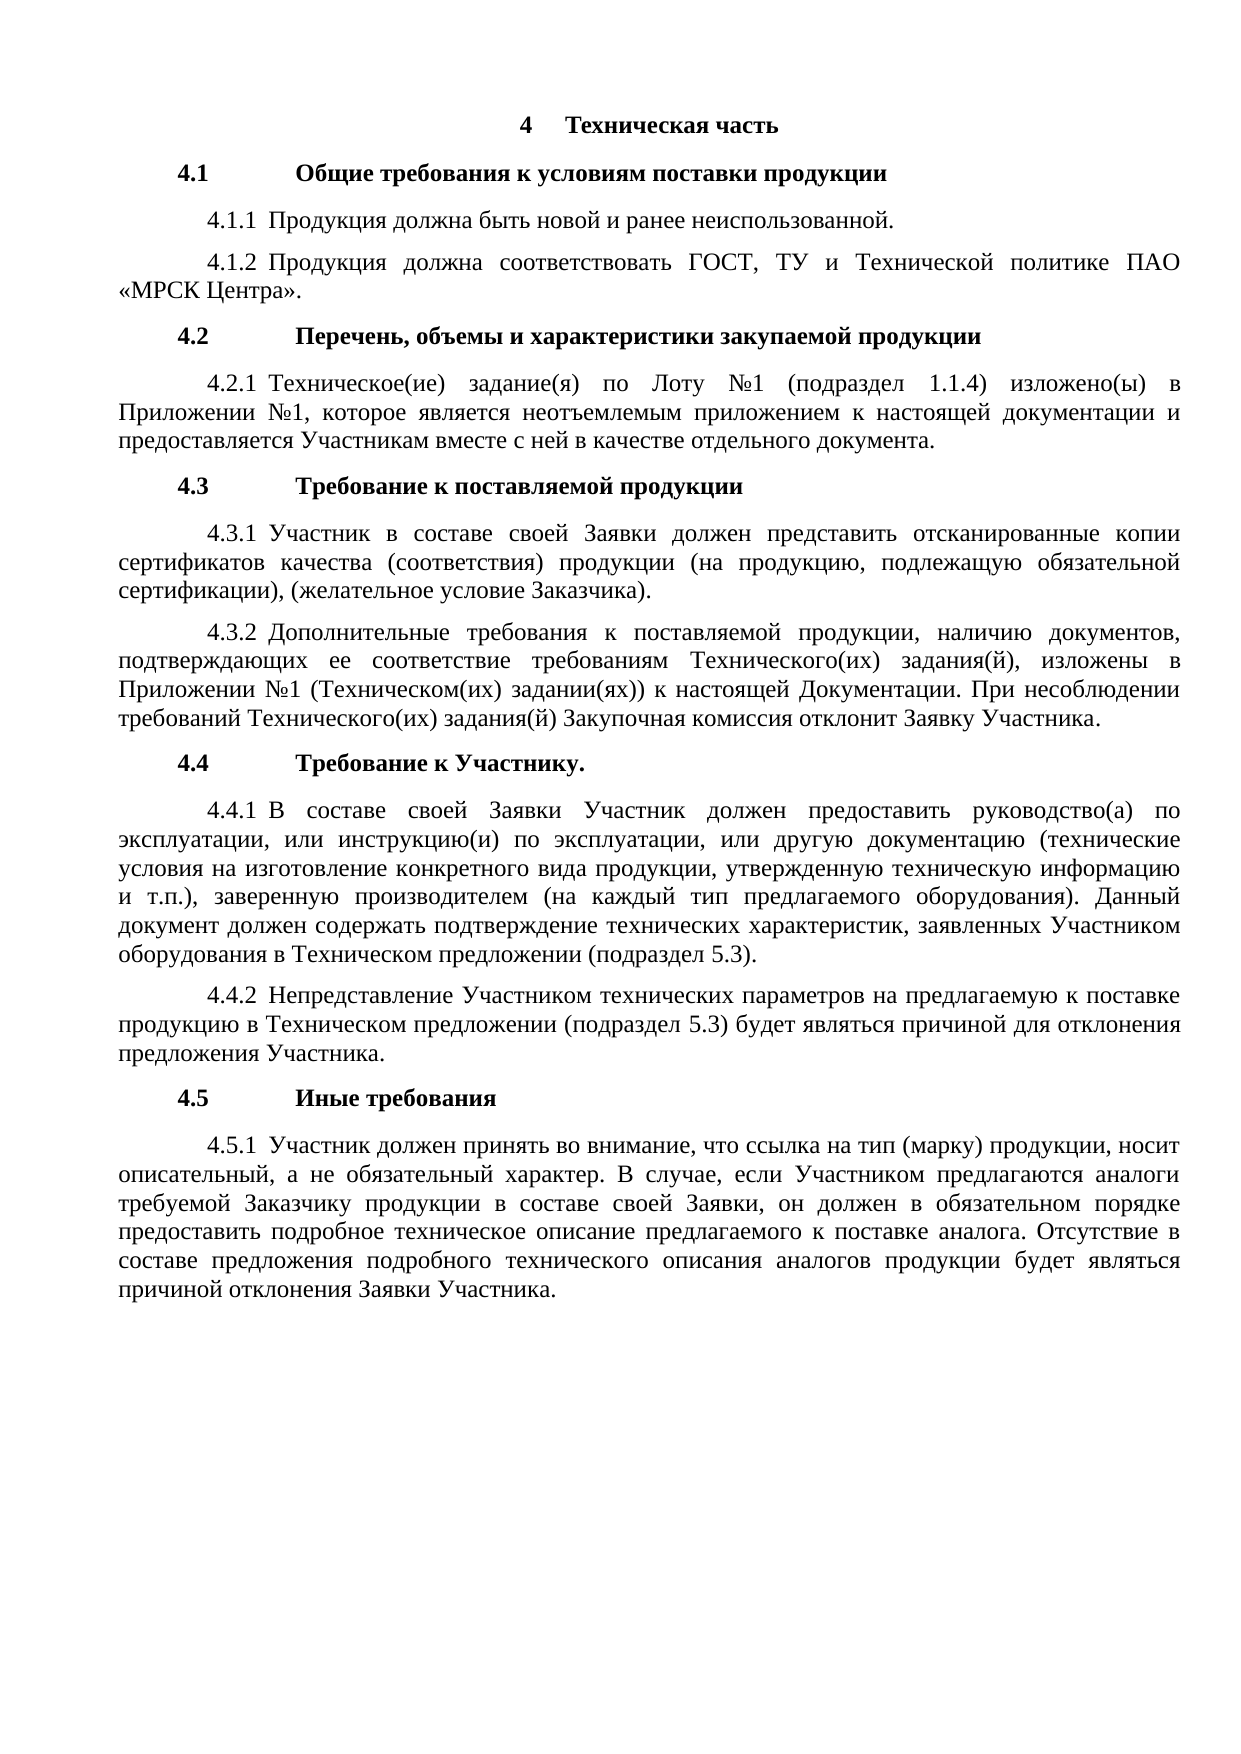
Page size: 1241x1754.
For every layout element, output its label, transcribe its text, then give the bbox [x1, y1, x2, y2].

subtitle Техническое(ие) задание(я) по Лоту №1 (подраздел 1.1.4) изложено(ы) в Приложении №1, которое является неотъемлемым приложением к настоящей документации и предоставляется Участникам вместе с ней в качестве отдельного документа. [118, 368, 1181, 454]
subtitle Требование к поставляемой продукции [177, 471, 1181, 499]
subtitle Требование к Участнику. [177, 748, 1181, 777]
subtitle Дополнительные требования к поставляемой продукции, наличию документов, подтверждающих ее соответствие требованиям Технического(их) задания(й), изложены в Приложении №1 (Техническом(их) задании(ях)) к настоящей Документации. При несоблюдении требований Технического(их) задания(й) Закупочная комиссия отклонит Заявку Участника. [118, 617, 1181, 732]
subtitle Перечень, объемы и характеристики закупаемой продукции [177, 321, 1181, 350]
subtitle Иные требования [177, 1083, 1181, 1112]
subtitle Продукция должна быть новой и ранее неиспользованной. [118, 206, 1181, 234]
subtitle Участник в составе своей Заявки должен представить отсканированные копии сертификатов качества (соответствия) продукции (на продукцию, подлежащую обязательной сертификации), (желательное условие Заказчика). [118, 518, 1181, 604]
subtitle В составе своей Заявки Участник должен предоставить руководство(а) по эксплуатации, или инструкцию(и) по эксплуатации, или другую документацию (технические условия на изготовление конкретного вида продукции, утвержденную техническую информацию и т.п.), заверенную производителем (на каждый тип предлагаемого оборудования). Данный документ должен содержать подтверждение технических характеристик, заявленных Участником оборудования в Техническом предложении (подраздел 5.3). [118, 795, 1181, 968]
subtitle Техническая часть [117, 110, 1181, 139]
subtitle Общие требования к условиям поставки продукции [177, 158, 1181, 187]
subtitle Непредставление Участником технических параметров на предлагаемую к поставке продукцию в Техническом предложении (подраздел 5.3) будет являться причиной для отклонения предложения Участника. [118, 980, 1181, 1066]
subtitle Участник должен принять во внимание, что ссылка на тип (марку) продукции, носит описательный, а не обязательный характер. В случае, если Участником предлагаются аналоги требуемой Заказчику продукции в составе своей Заявки, он должен в обязательном порядке предоставить подробное техническое описание предлагаемого к поставке аналога. Отсутствие в составе предложения подробного технического описания аналогов продукции будет являться причиной отклонения Заявки Участника. [118, 1130, 1181, 1303]
subtitle Продукция должна соответствовать ГОСТ, ТУ и Технической политике ПАО «МРСК Центра». [118, 247, 1181, 304]
